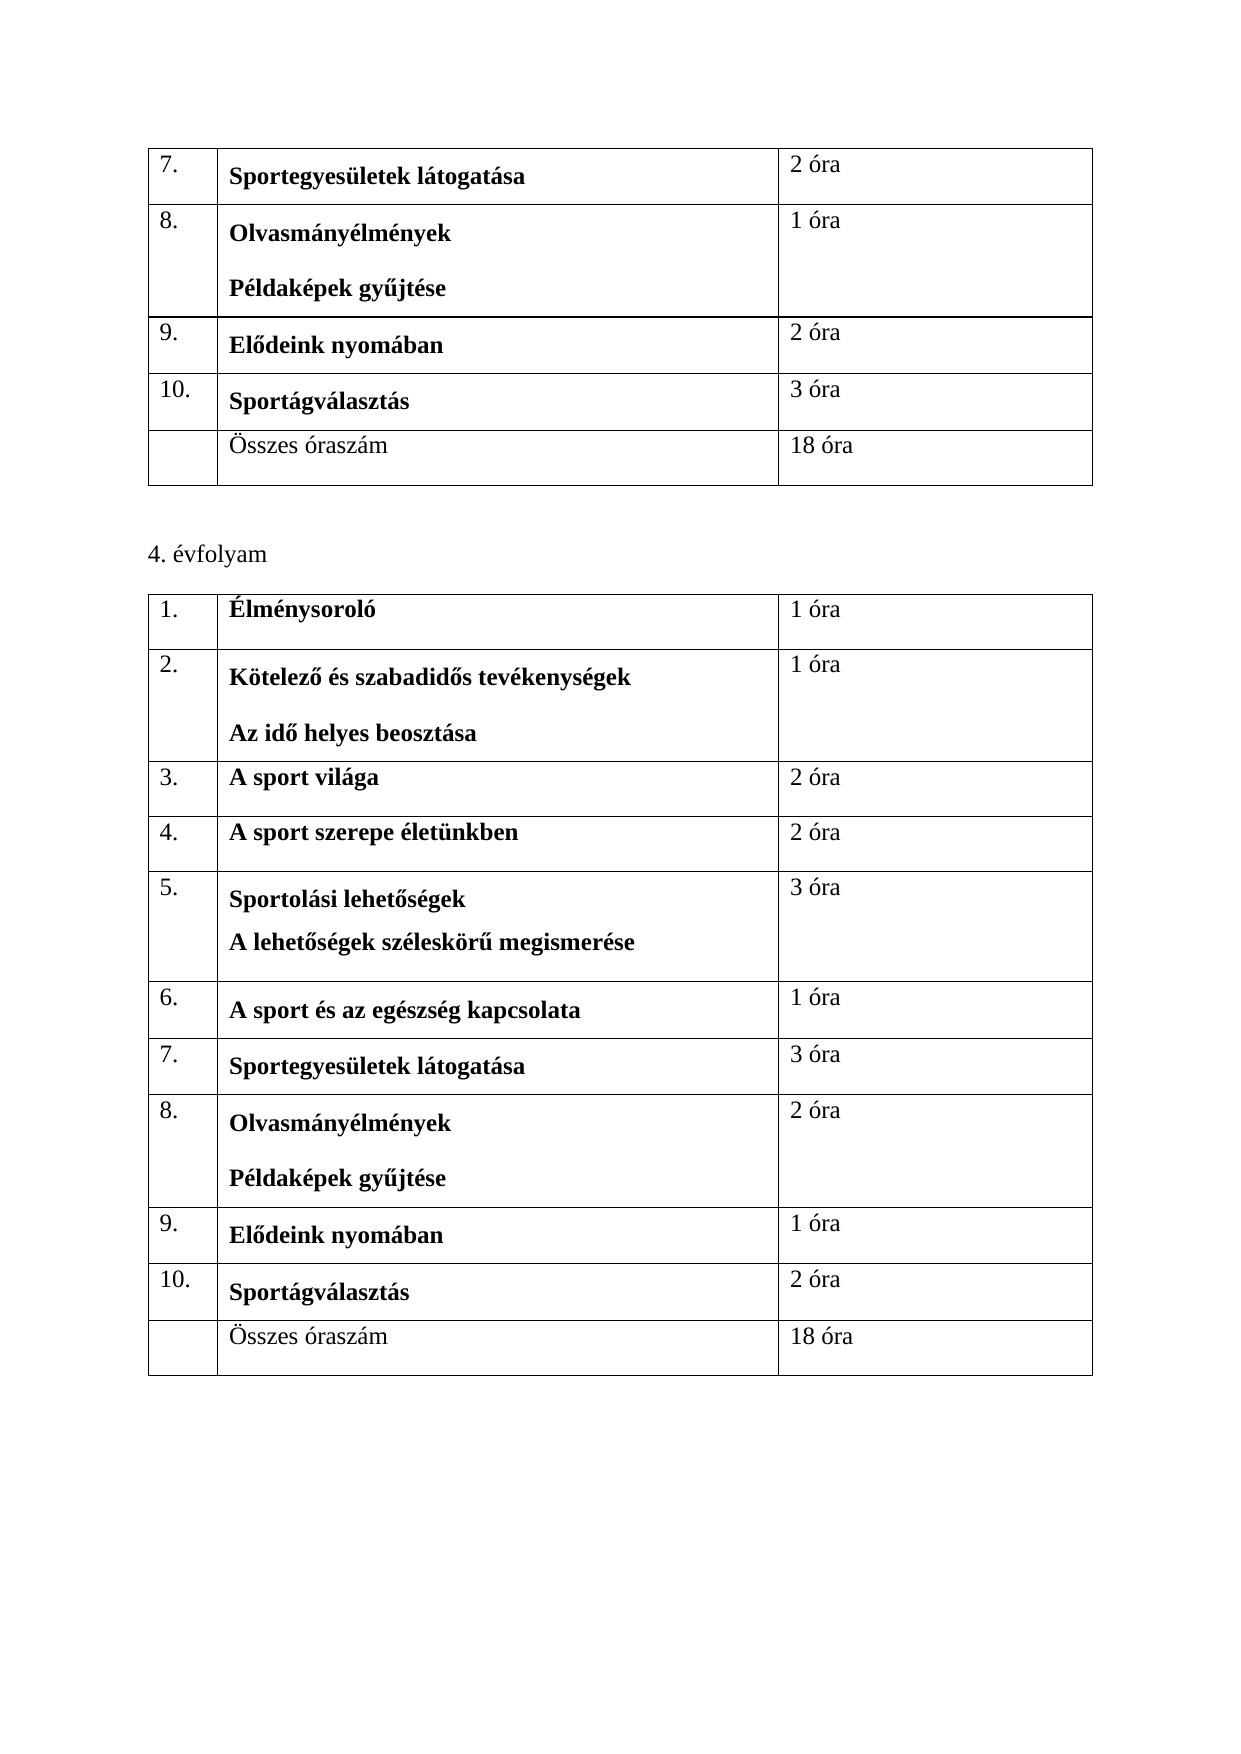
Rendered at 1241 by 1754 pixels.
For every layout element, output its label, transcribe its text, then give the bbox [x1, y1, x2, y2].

table_cell 8. [149, 1095, 217, 1207]
table_cell Olvasmányélmények Példaképek gyűjtése [218, 1095, 778, 1207]
table_cell 3 óra [779, 374, 1092, 429]
table_cell Összes óraszám [218, 431, 778, 484]
table_cell 18 óra [779, 1321, 1092, 1375]
table_cell 18 óra [779, 431, 1092, 484]
table_cell A sport világa [218, 762, 778, 816]
table_cell 10. [149, 1264, 217, 1320]
table_cell Összes óraszám [218, 1321, 778, 1375]
table_cell 7. [149, 149, 217, 204]
table_cell 10. [149, 374, 217, 429]
table_cell A sport és az egészség kapcsolata [218, 982, 778, 1038]
table_cell 2 óra [779, 149, 1092, 204]
table_cell 2. [149, 650, 217, 761]
table_cell 3 óra [779, 872, 1092, 981]
table_cell 2 óra [779, 318, 1092, 373]
table_cell 4. [149, 817, 217, 871]
table_cell 8. [149, 205, 217, 316]
table_cell 1 óra [779, 205, 1092, 316]
table_cell [149, 1321, 217, 1375]
table_cell 2 óra [779, 817, 1092, 871]
table_cell Elődeink nyomában [218, 1208, 778, 1263]
table_cell 5. [149, 872, 217, 981]
table_cell A sport szerepe életünkben [218, 817, 778, 871]
table_cell 7. [149, 1039, 217, 1094]
table_cell 3. [149, 762, 217, 816]
table_cell Sportágválasztás [218, 1264, 778, 1320]
table_cell 1 óra [779, 1208, 1092, 1263]
table_cell Sportolási lehetőségek A lehetőségek széleskörű megismerése [218, 872, 778, 981]
table_cell 1 óra [779, 650, 1092, 761]
table_cell 1 óra [779, 982, 1092, 1038]
table_cell 9. [149, 1208, 217, 1263]
table_cell 2 óra [779, 1095, 1092, 1207]
table_cell [149, 431, 217, 484]
table_cell 3 óra [779, 1039, 1092, 1094]
table_cell 6. [149, 982, 217, 1038]
table_header Élménysoroló [218, 595, 778, 648]
table_cell Sportegyesületek látogatása [218, 1039, 778, 1094]
table_header 1 óra [779, 595, 1092, 648]
table_cell 9. [149, 318, 217, 373]
table_cell Kötelező és szabadidős tevékenységek Az idő helyes beosztása [218, 650, 778, 761]
table_header 1. [149, 595, 217, 648]
table_cell Olvasmányélmények Példaképek gyűjtése [218, 205, 778, 316]
table_cell Sportegyesületek látogatása [218, 149, 778, 204]
table_cell 2 óra [779, 762, 1092, 816]
table_cell 2 óra [779, 1264, 1092, 1320]
table_cell Elődeink nyomában [218, 318, 778, 373]
table_cell Sportágválasztás [218, 374, 778, 429]
text 4. évfolyam [148, 539, 1093, 568]
